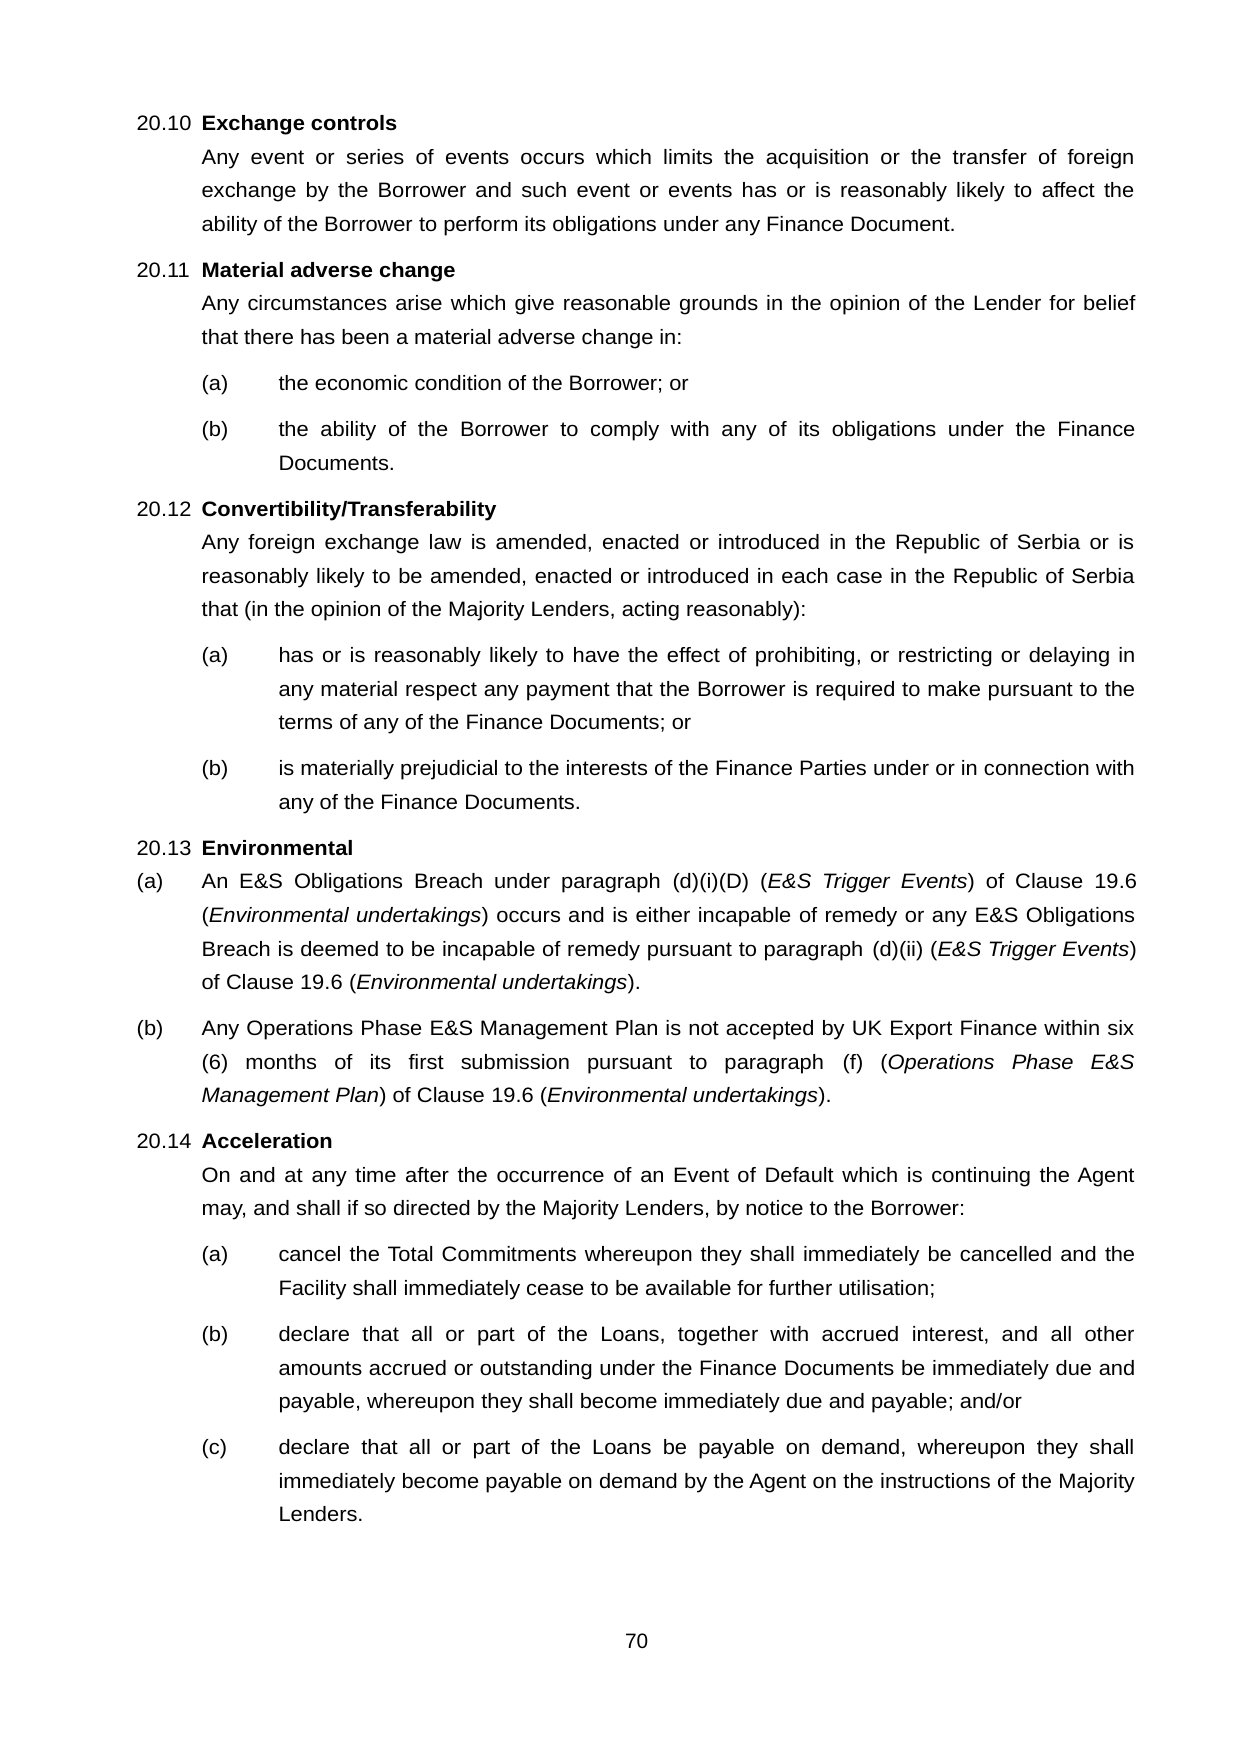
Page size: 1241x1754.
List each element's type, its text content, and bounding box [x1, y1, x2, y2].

text Material adverse change [136, 258, 1137, 282]
text Any event or series of events occurs which limits the acquisition or the transfer of foreign exchange by the Borrower and such event or events has or is reasonably likely to affect the ability of the Borrower to perform its obligations under any Finance Document. [201, 144, 1137, 236]
text Convertibility/Transferability [136, 496, 1137, 520]
text Any Operations Phase E&S Management Plan is not accepted by UK Export Finance within six (6) months of its first submission pursuant to paragraph (f) (Operations Phase E&S Management Plan) of Clause 19.6 (Environmental undertakings). [136, 1016, 1137, 1107]
text Any circumstances arise which give reasonable grounds in the opinion of the Lender for belief that there has been a material adverse change in: [201, 291, 1137, 349]
text Any foreign exchange law is amended, enacted or introduced in the Republic of Serbia or is reasonably likely to be amended, enacted or introduced in each case in the Republic of Serbia that (in the opinion of the Majority Lenders, acting reasonably): [201, 530, 1137, 621]
text the ability of the Borrower to comply with any of its obligations under the Finance Documents. [201, 417, 1137, 474]
text the economic condition of the Borrower; or [201, 371, 1137, 395]
text declare that all or part of the Loans be payable on demand, whereupon they shall immediately become payable on demand by the Agent on the instructions of the Majority Lenders. [201, 1435, 1137, 1526]
text Environmental [136, 836, 1137, 860]
text is materially prejudicial to the interests of the Finance Parties under or in connection with any of the Finance Documents. [201, 756, 1137, 814]
text cancel the Total Commitments whereupon they shall immediately be cancelled and the Facility shall immediately cease to be available for further utilisation; [201, 1242, 1137, 1300]
text Acceleration [136, 1129, 1137, 1153]
text declare that all or part of the Loans, together with accrued interest, and all other amounts accrued or outstanding under the Finance Documents be immediately due and payable, whereupon they shall become immediately due and payable; and/or [201, 1322, 1137, 1413]
text An E&S Obligations Breach under paragraph (d)(i)(D) (E&S Trigger Events) of Clause 19.6 (Environmental undertakings) occurs and is either incapable of remedy or any E&S Obligations Breach is deemed to be incapable of remedy pursuant to paragraph (d)(ii) (E&S Trigger Events) of Clause 19.6 (Environmental undertakings). [136, 869, 1137, 994]
text Exchange controls [136, 111, 1137, 135]
text has or is reasonably likely to have the effect of prohibiting, or restricting or delaying in any material respect any payment that the Borrower is required to make pursuant to the terms of any of the Finance Documents; or [201, 643, 1137, 734]
text On and at any time after the occurrence of an Event of Default which is continuing the Agent may, and shall if so directed by the Majority Lenders, by notice to the Borrower: [201, 1163, 1137, 1220]
